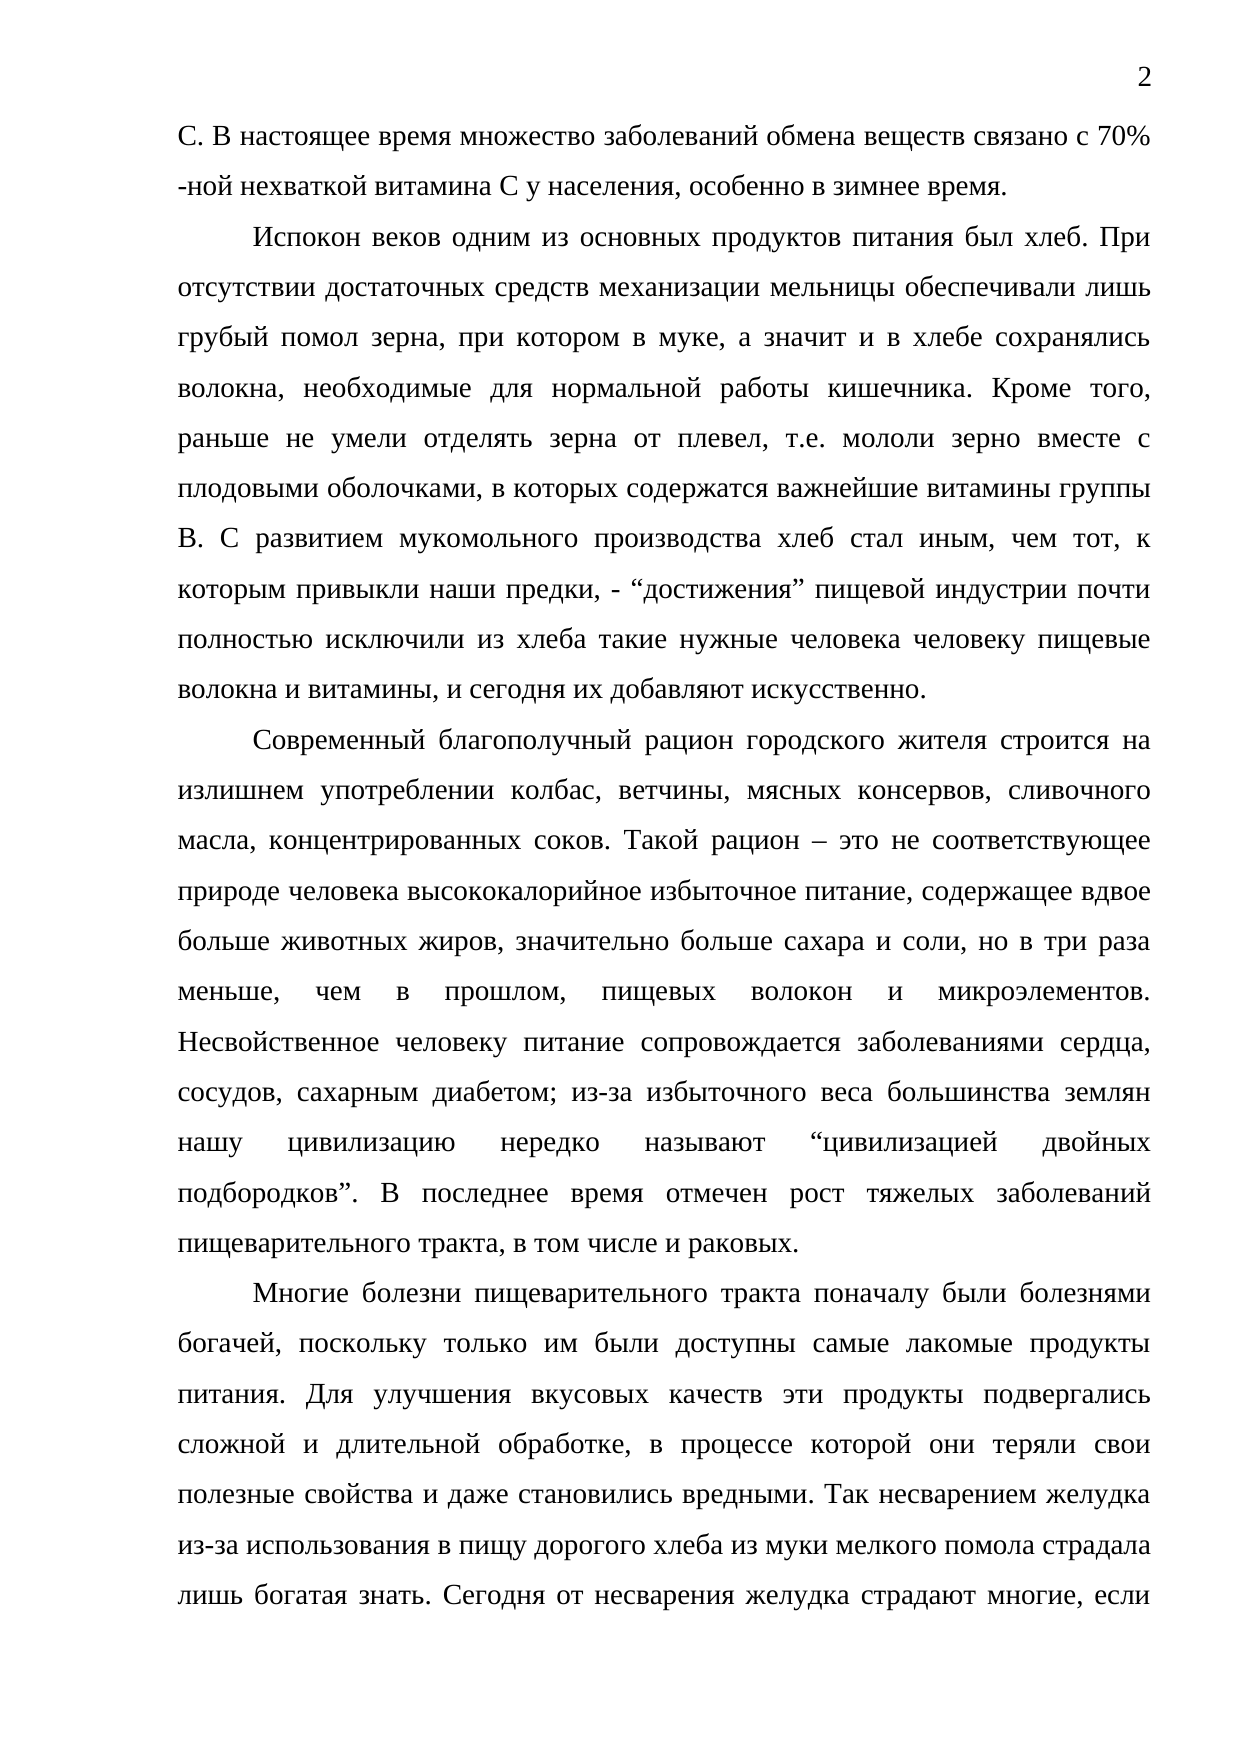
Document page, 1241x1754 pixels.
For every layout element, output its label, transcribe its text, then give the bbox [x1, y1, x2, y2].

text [177, 118, 1152, 202]
text Современный благополучный рацион городского жителя строится на излишнем употреблении колбас, ветчины, мясных консервов, сливочного масла, концентрированных соков. Такой рацион – это не соответствующее природе человека высококалорийное избыточное питание, содержащее вдвое больше животных жиров, значительно больше сахара и соли, но в три раза меньше, чем в прошлом, пищевых волокон и микроэлементов. Несвойственное человеку питание сопровождается заболеваниями сердца, сосудов, сахарным диабетом; из-за избыточного веса большинства землян нашу цивилизацию нередко называют “цивилизацией двойных подбородков”. В последнее время отмечен рост тяжелых заболеваний пищеварительного тракта, в том числе и раковых. [177, 722, 1152, 1258]
text Испокон веков одним из основных продуктов питания был хлеб. При отсутствии достаточных средств механизации мельницы обеспечивали лишь грубый помол зерна, при котором в муке, а значит и в хлебе сохранялись волокна, необходимые для нормальной работы кишечника. Кроме того, раньше не умели отделять зерна от плевел, т.е. мололи зерно вместе с плодовыми оболочками, в которых содержатся важнейшие витамины группы В. С развитием мукомольного производства хлеб стал иным, чем тот, к которым привыкли наши предки, - “достижения” пищевой индустрии почти полностью исключили из хлеба такие нужные человека человеку пищевые волокна и витамины, и сегодня их добавляют искусственно. [177, 219, 1152, 705]
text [177, 1275, 1152, 1611]
